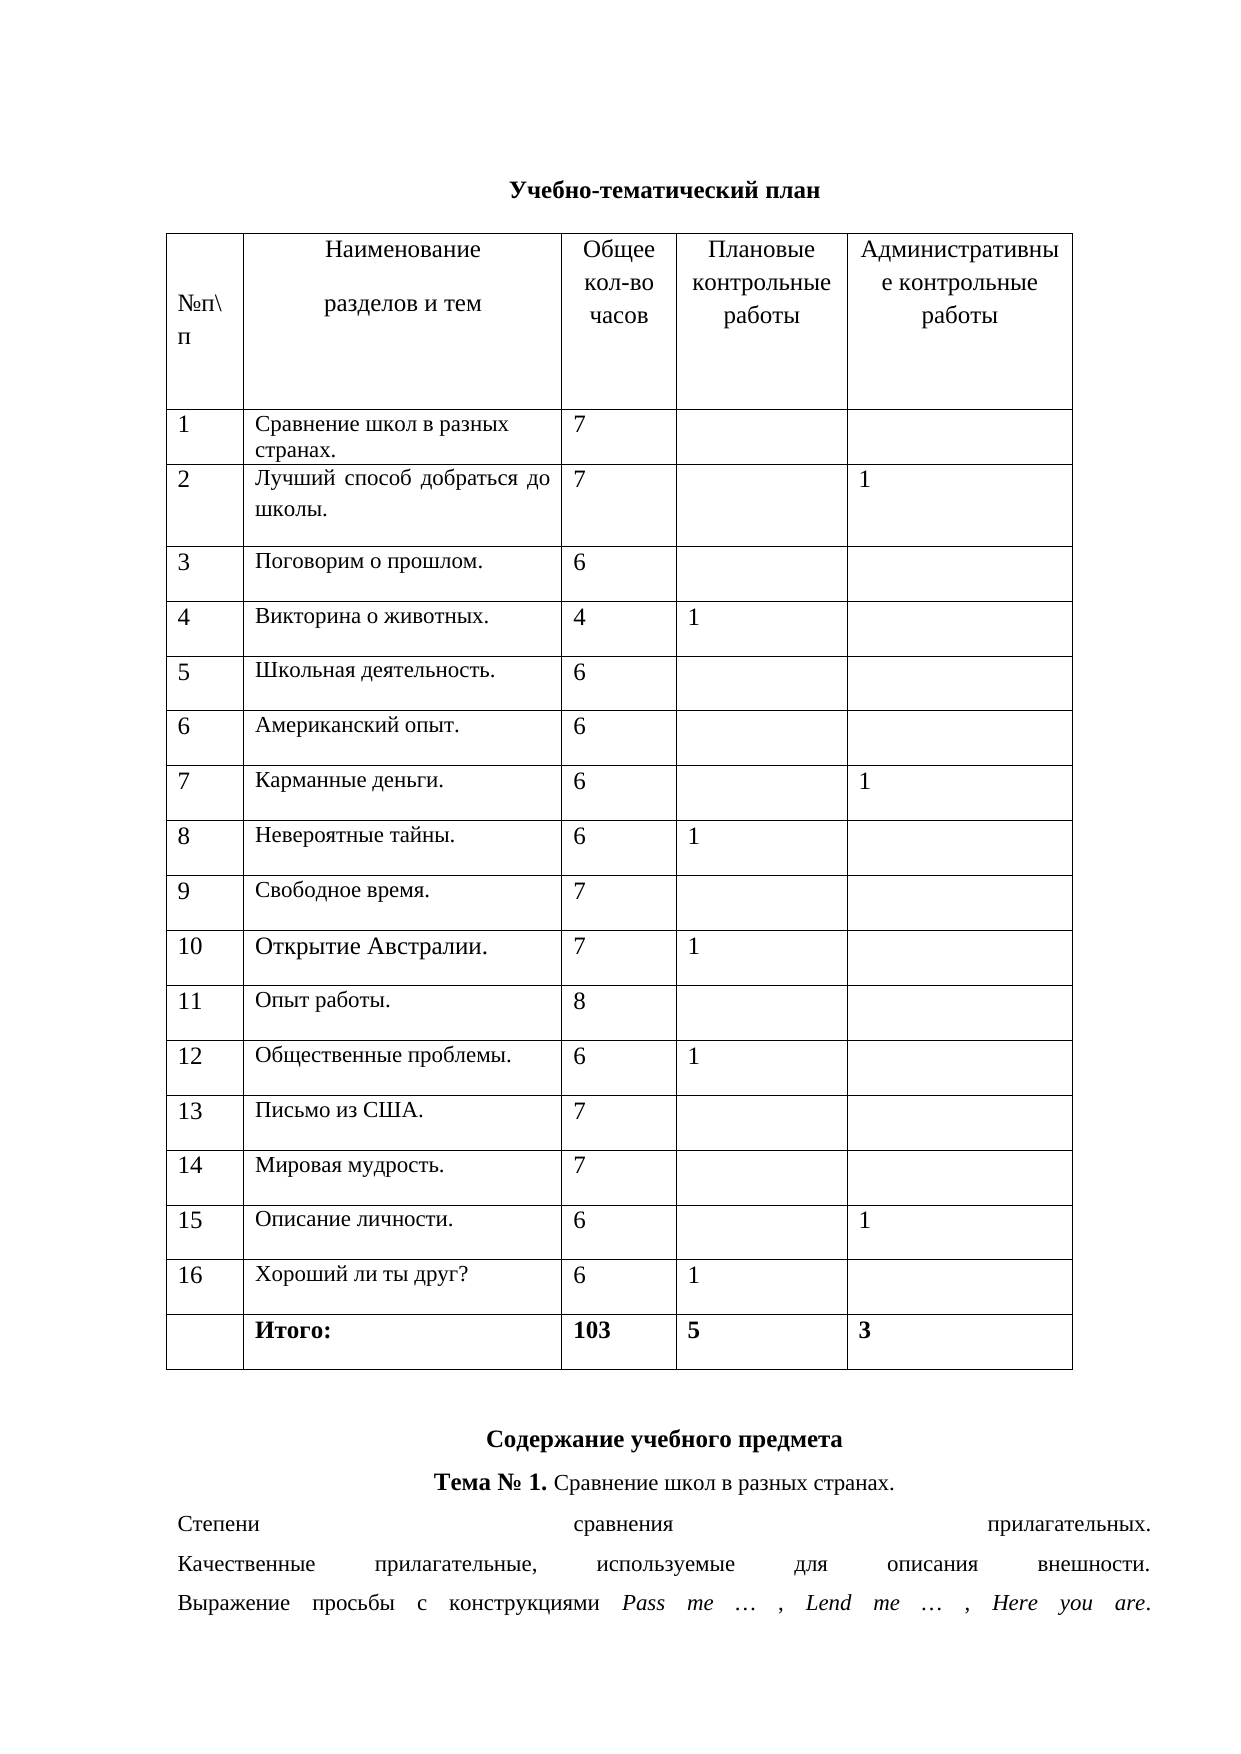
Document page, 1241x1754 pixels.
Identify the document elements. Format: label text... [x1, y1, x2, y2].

table_cell 103 [562, 1315, 676, 1369]
table_cell [848, 1260, 1072, 1314]
table_cell 4 [167, 602, 243, 656]
table_cell 6 [562, 1206, 676, 1259]
table_cell Свободное время. [244, 876, 561, 930]
table_cell 7 [562, 1151, 676, 1204]
table_cell [677, 876, 847, 930]
table_cell [677, 1151, 847, 1204]
table_cell Описание личности. [244, 1206, 561, 1259]
text Тема № 1. Сравнение школ в разных странах. [177, 1467, 1152, 1496]
table_cell 7 [562, 410, 676, 463]
table_cell 6 [562, 766, 676, 820]
table_cell Опыт работы. [244, 986, 561, 1040]
table_cell 1 [167, 410, 243, 463]
table_cell 4 [562, 602, 676, 656]
table_cell [848, 821, 1072, 875]
table_cell 1 [677, 821, 847, 875]
table_header №п\п [167, 234, 243, 408]
table_cell [848, 876, 1072, 930]
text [177, 1510, 1152, 1616]
table_cell 2 [167, 465, 243, 546]
table_header Наименование разделов и тем [244, 234, 561, 408]
table_cell 9 [167, 876, 243, 930]
table_cell 8 [167, 821, 243, 875]
table_cell 15 [167, 1206, 243, 1259]
table_cell Поговорим о прошлом. [244, 547, 561, 601]
text Учебно-тематический план [177, 176, 1152, 204]
table_cell Карманные деньги. [244, 766, 561, 820]
table_cell [677, 465, 847, 546]
table_cell Сравнение школ в разных странах. [244, 410, 561, 463]
table_cell [848, 931, 1072, 985]
table_cell [677, 1206, 847, 1259]
table_cell [848, 986, 1072, 1040]
table_cell [677, 766, 847, 820]
table_cell 1 [677, 1260, 847, 1314]
table_cell 16 [167, 1260, 243, 1314]
table_cell 3 [167, 547, 243, 601]
table_cell 1 [848, 1206, 1072, 1259]
table_cell 7 [562, 465, 676, 546]
table_cell [677, 354, 847, 408]
table_cell 1 [677, 602, 847, 656]
table_cell 6 [562, 657, 676, 710]
table_cell 6 [562, 547, 676, 601]
text Содержание учебного предмета [177, 1424, 1152, 1453]
table_cell [677, 410, 847, 463]
table_cell 7 [167, 766, 243, 820]
table_cell 3 [848, 1315, 1072, 1369]
table_cell Общественные проблемы. [244, 1041, 561, 1095]
table_cell [848, 354, 1072, 408]
table_cell 1 [677, 1041, 847, 1095]
table_cell 6 [562, 1260, 676, 1314]
table_cell Американский опыт. [244, 711, 561, 765]
table_cell [677, 986, 847, 1040]
table_cell [848, 1041, 1072, 1095]
table_cell 7 [562, 1096, 676, 1149]
table_header Плановые контрольные работы [677, 234, 847, 354]
table_cell Открытие Австралии. [244, 931, 561, 985]
table_cell 1 [848, 766, 1072, 820]
table_cell [848, 410, 1072, 463]
table_cell Мировая мудрость. [244, 1151, 561, 1204]
table_cell 5 [167, 657, 243, 710]
table_cell 6 [562, 1041, 676, 1095]
table_cell 6 [562, 711, 676, 765]
table_cell 6 [167, 711, 243, 765]
table_cell 12 [167, 1041, 243, 1095]
table_cell 1 [677, 931, 847, 985]
table_cell Школьная деятельность. [244, 657, 561, 710]
table_cell [848, 657, 1072, 710]
table_cell Итого: [244, 1315, 561, 1369]
table_cell [167, 1315, 243, 1369]
table_cell 11 [167, 986, 243, 1040]
table_cell 5 [677, 1315, 847, 1369]
table_cell [848, 711, 1072, 765]
table_cell [677, 711, 847, 765]
table_cell 7 [562, 876, 676, 930]
table_cell [848, 1096, 1072, 1149]
table_cell [848, 602, 1072, 656]
table_cell Лучший способ добраться до школы. [244, 465, 561, 546]
table_cell [677, 547, 847, 601]
table_cell [677, 1096, 847, 1149]
table_cell 8 [562, 986, 676, 1040]
table_cell [848, 1151, 1072, 1204]
table_cell Письмо из США. [244, 1096, 561, 1149]
table_cell [677, 657, 847, 710]
table_cell 14 [167, 1151, 243, 1204]
table_header Общее кол-во часов [562, 234, 676, 408]
table_header Административные контрольные работы [848, 234, 1072, 354]
table_cell Хороший ли ты друг? [244, 1260, 561, 1314]
table_cell 1 [848, 465, 1072, 546]
table_cell 7 [562, 931, 676, 985]
table_cell Невероятные тайны. [244, 821, 561, 875]
table_cell Викторина о животных. [244, 602, 561, 656]
table_cell 13 [167, 1096, 243, 1149]
table_cell [848, 547, 1072, 601]
table_cell 10 [167, 931, 243, 985]
table_cell 6 [562, 821, 676, 875]
